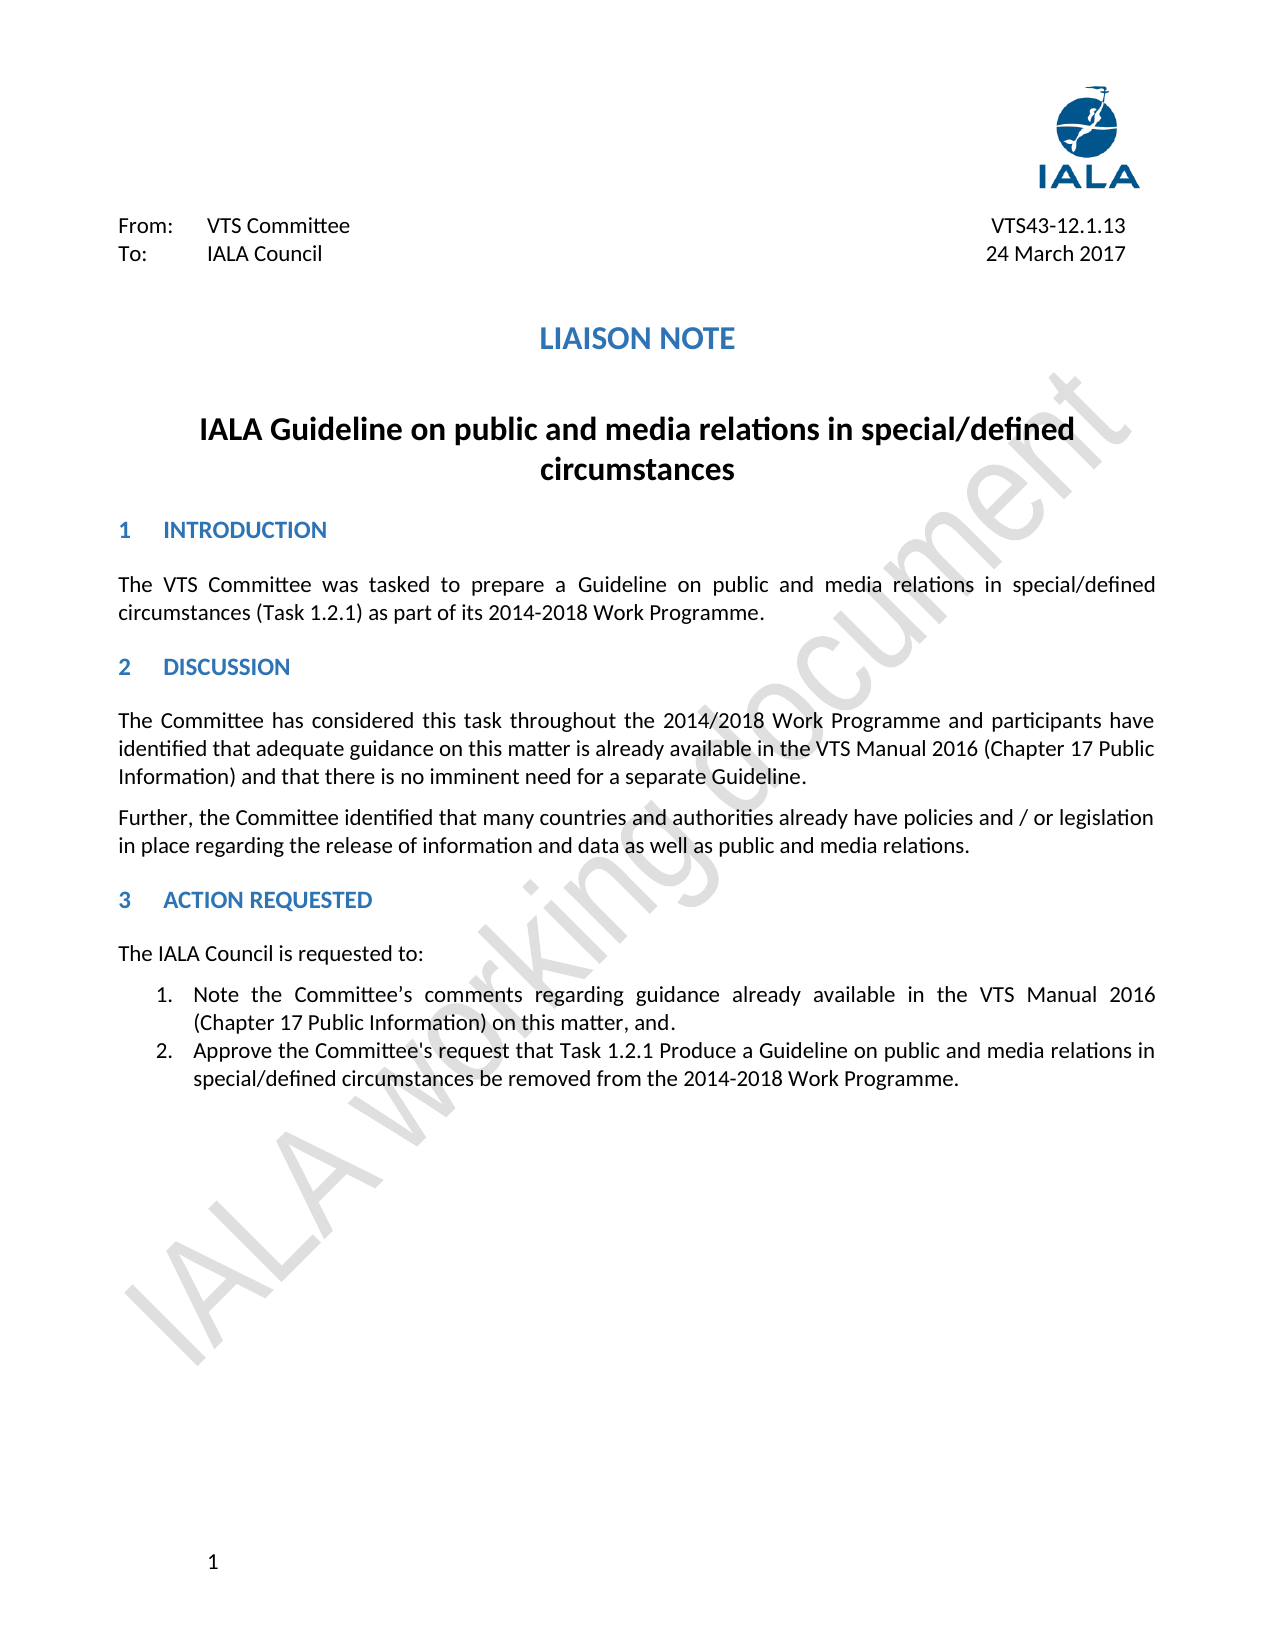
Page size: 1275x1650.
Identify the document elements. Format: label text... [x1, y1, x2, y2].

list Approve the Committee's request that Task 1.2.1 Produce a Guideline on public and media relations in special/defined circumstances be removed from the 2014-2018 Work Programme. [156, 1036, 1157, 1092]
title LIAISON NOTE [118, 317, 1157, 358]
subtitle INTRODUCTION [118, 514, 1157, 545]
table_cell 24 March 2017 [568, 239, 1137, 267]
table_cell To: IALA Council [107, 239, 568, 267]
text The Committee has considered this task throughout the 2014/2018 Work Programme and participants have identified that adequate guidance on this matter is already available in the VTS Manual 2016 (Chapter 17 Public Information) and that there is no imminent need for a separate Guideline. [118, 706, 1157, 790]
text Further, the Committee identified that many countries and authorities already have policies and / or legislation in place regarding the release of information and data as well as public and media relations. [118, 803, 1157, 859]
subtitle ACTION REQUESTED [118, 884, 1157, 914]
picture [1016, 75, 1157, 211]
table_header From: VTS Committee [107, 211, 568, 239]
table_header VTS43-12.1.13 [568, 211, 1137, 239]
text The IALA Council is requested to: [118, 939, 1157, 967]
subtitle DISCUSSION [118, 651, 1157, 681]
list Note the Committee’s comments regarding guidance already available in the VTS Manual 2016 (Chapter 17 Public Information) on this matter, and. [156, 980, 1157, 1036]
title IALA Guideline on public and media relations in special/defined circumstances [118, 408, 1157, 489]
text The VTS Committee was tasked to prepare a Guideline on public and media relations in special/defined circumstances (Task 1.2.1) as part of its 2014-2018 Work Programme. [118, 570, 1157, 626]
